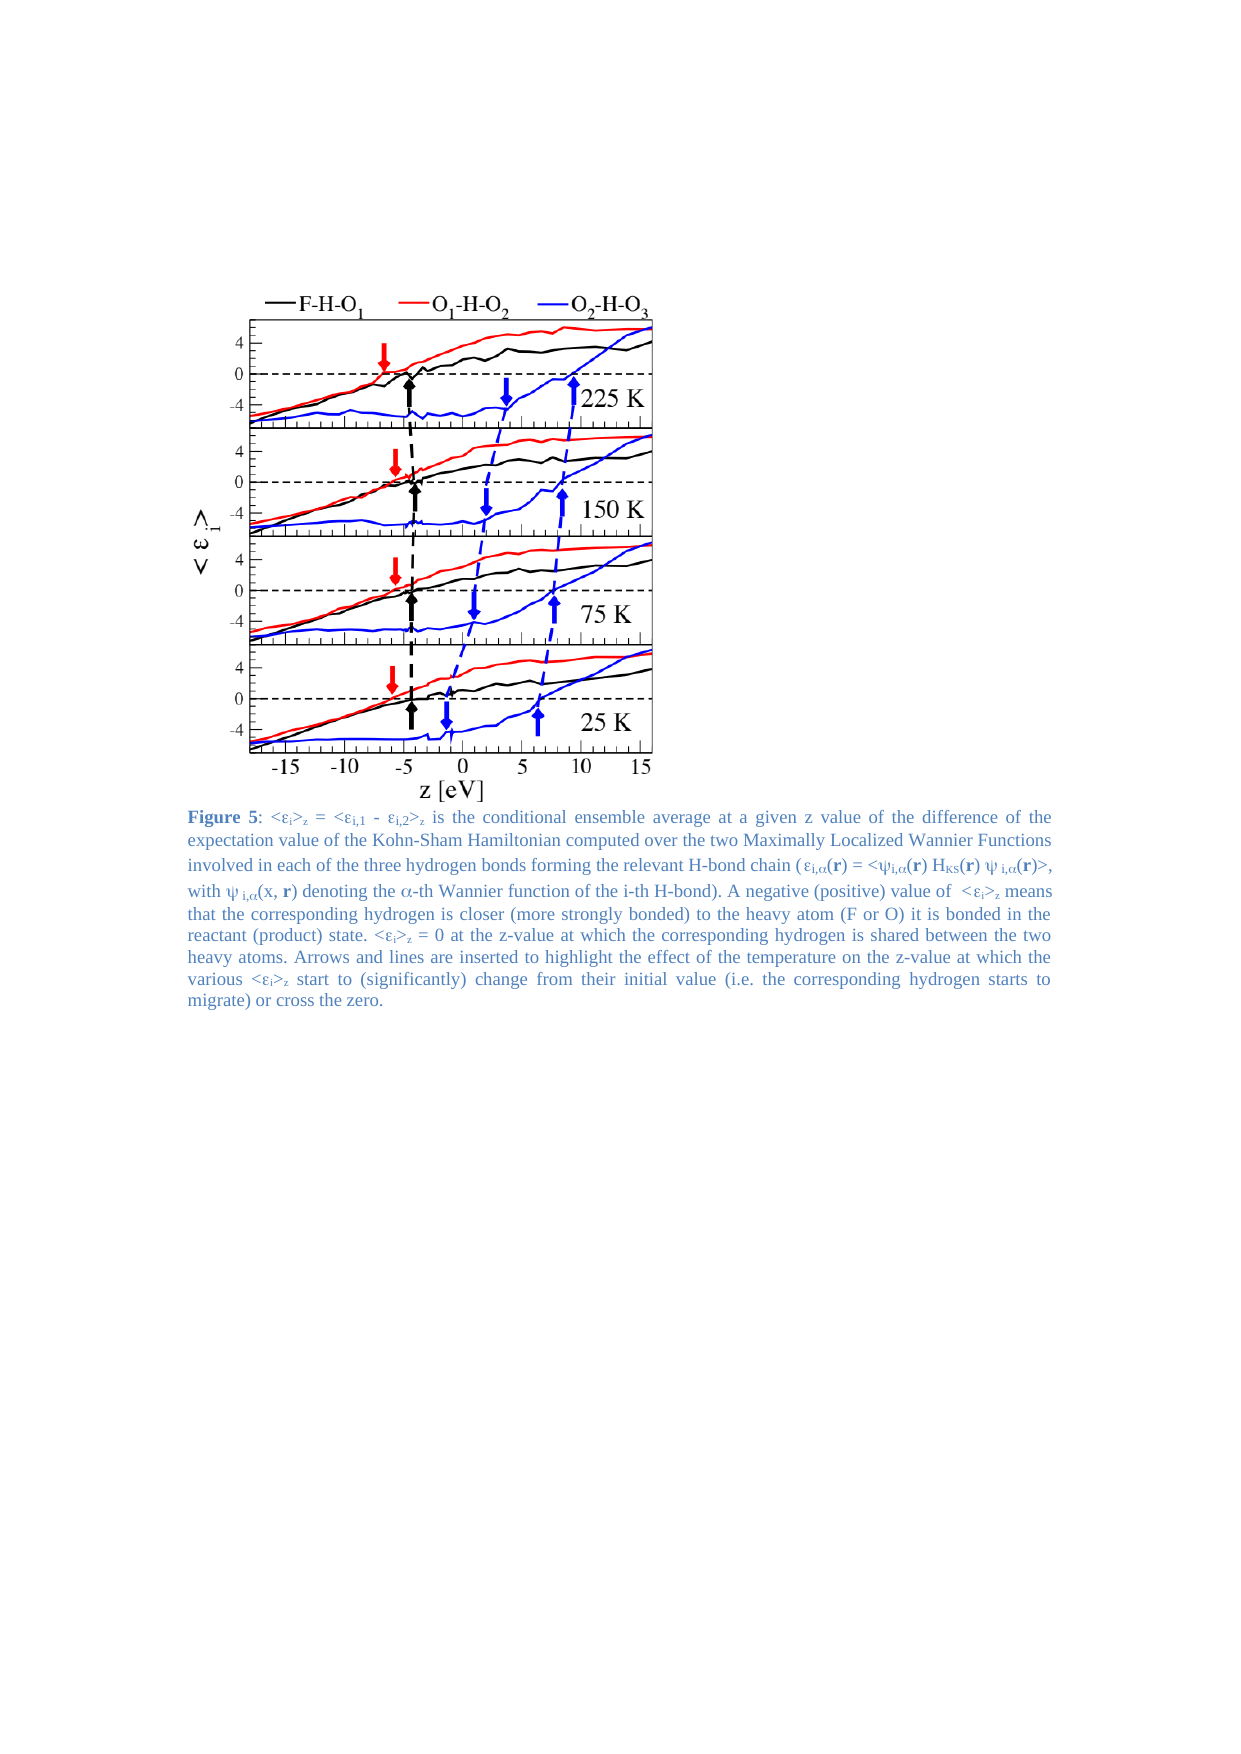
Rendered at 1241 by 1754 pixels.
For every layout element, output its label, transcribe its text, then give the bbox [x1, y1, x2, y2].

text Figure 5: <i>z = <i, - i,>z is the conditional ensemble average at a given z value of the difference of the expectation value of the Kohn-Sham Hamiltonian computed over the two Maximally Localized Wannier Functions involved in each of the three hydrogen bonds forming the relevant H-bond chain (i,(r) = <i,(r) HKS(r)  i,(r)>, with  i,(x, r) denoting the -th Wannier function of the i-th H-bond). A negative (positive) value of <i>z means that the corresponding hydrogen is closer (more strongly bonded) to the heavy atom (F or O) it is bonded in the reactant (product) state. <i>z = 0 at the z-value at which the corresponding hydrogen is shared between the two heavy atoms. Arrows and lines are inserted to highlight the effect of the temperature on the z-value at which the various <i>z start to (significantly) change from their initial value (i.e. the corresponding hydrogen starts to migrate) or cross the zero. [187, 802, 1053, 1011]
